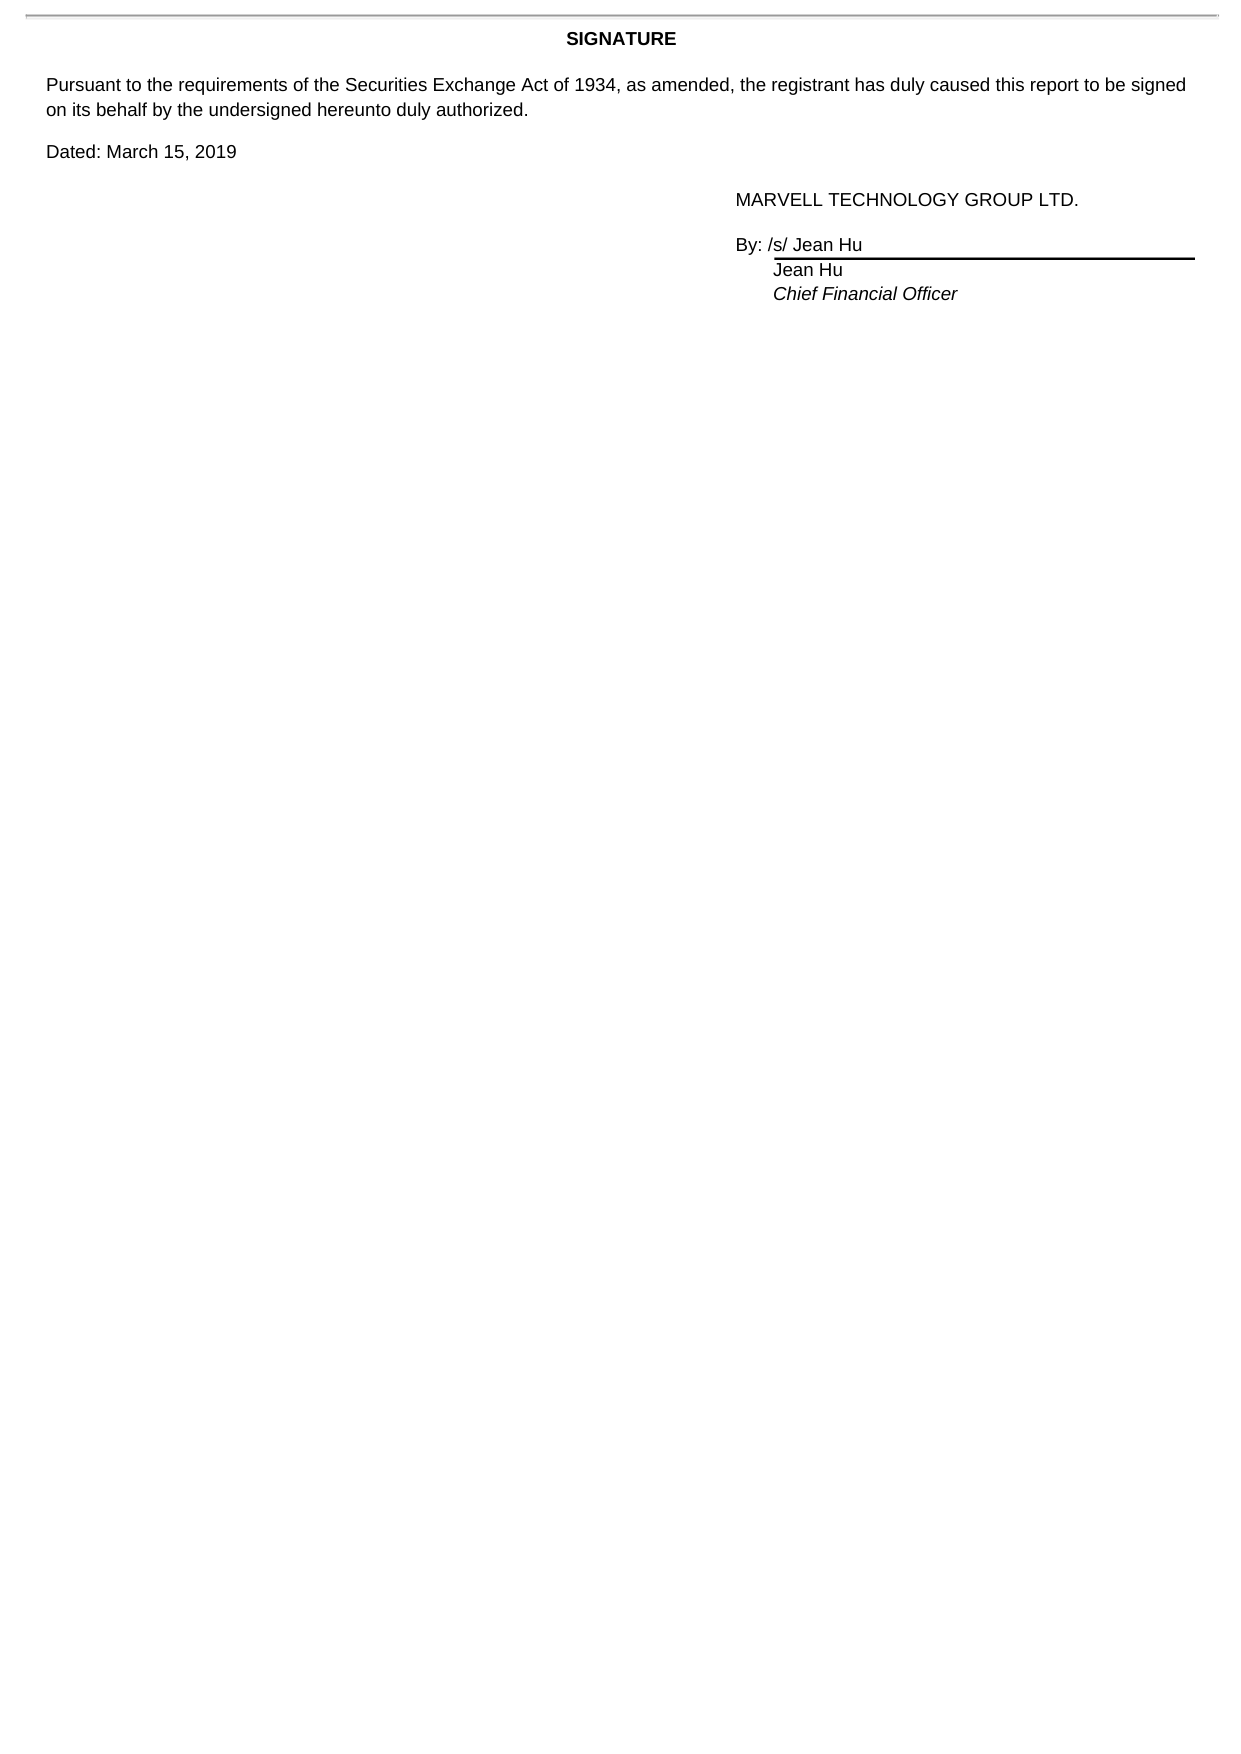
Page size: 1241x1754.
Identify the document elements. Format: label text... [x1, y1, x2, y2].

text MARVELL TECHNOLOGY GROUP LTD. [735, 189, 1188, 210]
text SIGNATURE [46, 28, 1196, 50]
text Chief Financial Officer [773, 283, 1188, 304]
text Pursuant to the requirements of the Securities Exchange Act of 1934, as amended, the registrant has duly caused this report to be signed on its behalf by the undersigned hereunto duly authorized. [46, 73, 1188, 120]
text Jean Hu [773, 259, 1188, 281]
picture [23, 14, 1220, 21]
text Dated: March 15, 2019 [46, 141, 1188, 162]
text By: /s/ Jean Hu [735, 234, 1188, 255]
